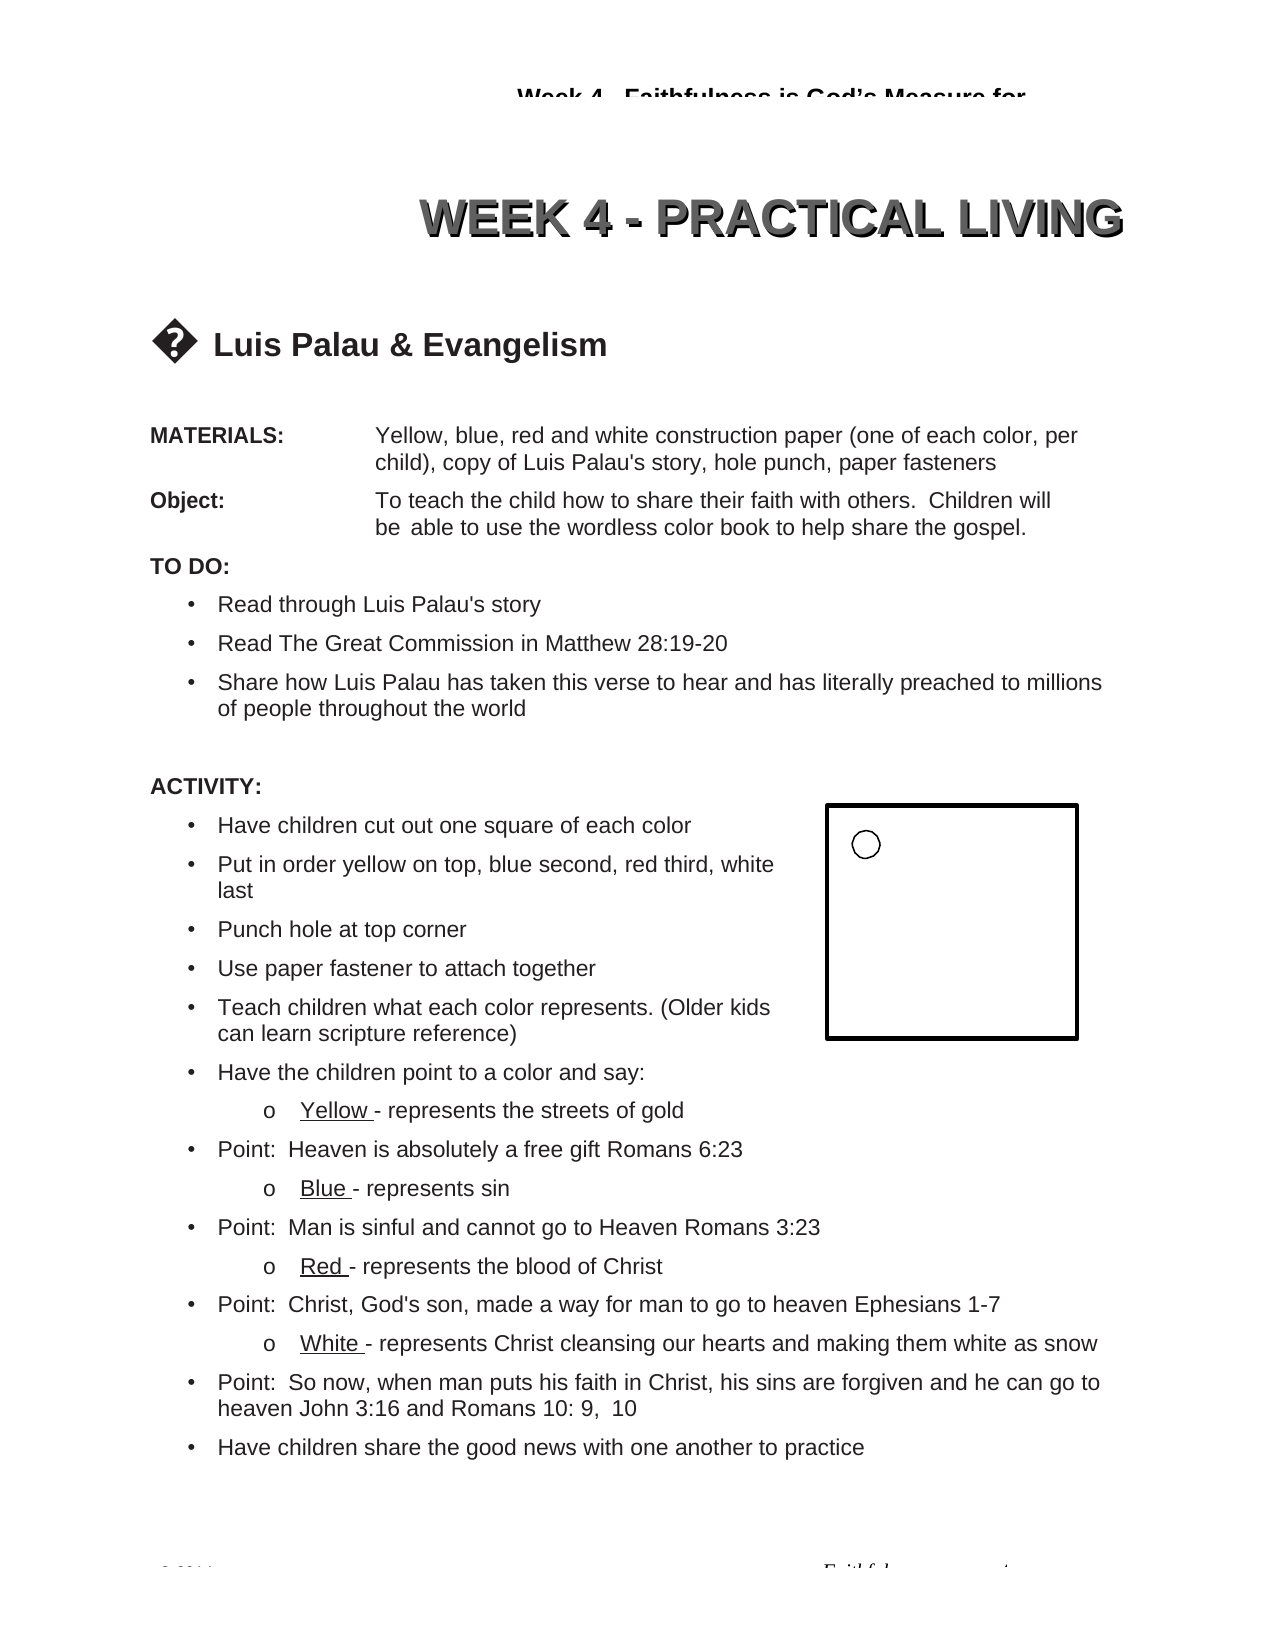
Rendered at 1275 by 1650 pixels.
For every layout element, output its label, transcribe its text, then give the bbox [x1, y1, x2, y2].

subtitle ACTIVITY: [150, 773, 1135, 799]
list Read through Luis Palau's story [187, 591, 1135, 617]
list Teach children what each color represents. (Older kids can learn scripture reference) [187, 993, 773, 1046]
list Point: Heaven is absolutely a free gift Romans 6:23 [187, 1136, 1135, 1163]
text Object: To teach the child how to share their faith with others. Children will be able to use the wordless color book to help share the gospel. [150, 487, 1079, 540]
list Use paper fastener to attach together [187, 955, 1135, 981]
list Yellow - represents the streets of gold [262, 1097, 1135, 1126]
text MATERIALS: Yellow, blue, red and white construction paper (one of each color, per child), copy of Luis Palau's story, hole punch, paper fasteners [150, 422, 1079, 475]
subtitle WEEK 4 - PRACTICAL LIVING [419, 188, 1135, 245]
list Share how Luis Palau has taken this verse to hear and has literally preached to millions of people throughout the world [187, 669, 1102, 722]
list Point: Christ, God's son, made a way for man to go to heaven Ephesians 1-7 [187, 1291, 1135, 1318]
list White - represents Christ cleansing our hearts and making them white as snow [262, 1330, 1135, 1358]
list Have children cut out one square of each color [187, 812, 1135, 838]
list Read The Great Commission in Matthew 28:19-20 [187, 630, 1135, 656]
subtitle TO DO: [150, 553, 1119, 579]
list Punch hole at top corner [187, 916, 1135, 942]
list Put in order yellow on top, blue second, red third, white last [187, 851, 776, 903]
list Have children share the good news with one another to practice [187, 1434, 1135, 1461]
list Have the children point to a color and say: [187, 1059, 1135, 1085]
list Point: Man is sinful and cannot go to Heaven Romans 3:23 [187, 1214, 1135, 1240]
list Point: So now, when man puts his faith in Christ, his sins are forgiven and he can go to heaven John 3:16 and Romans 10: 9, 10 [187, 1369, 1102, 1422]
list Blue - represents sin [262, 1175, 1135, 1203]
list Red - represents the blood of Christ [262, 1253, 1135, 1281]
subtitle � Luis Palau & Evangelism [150, 303, 1135, 371]
